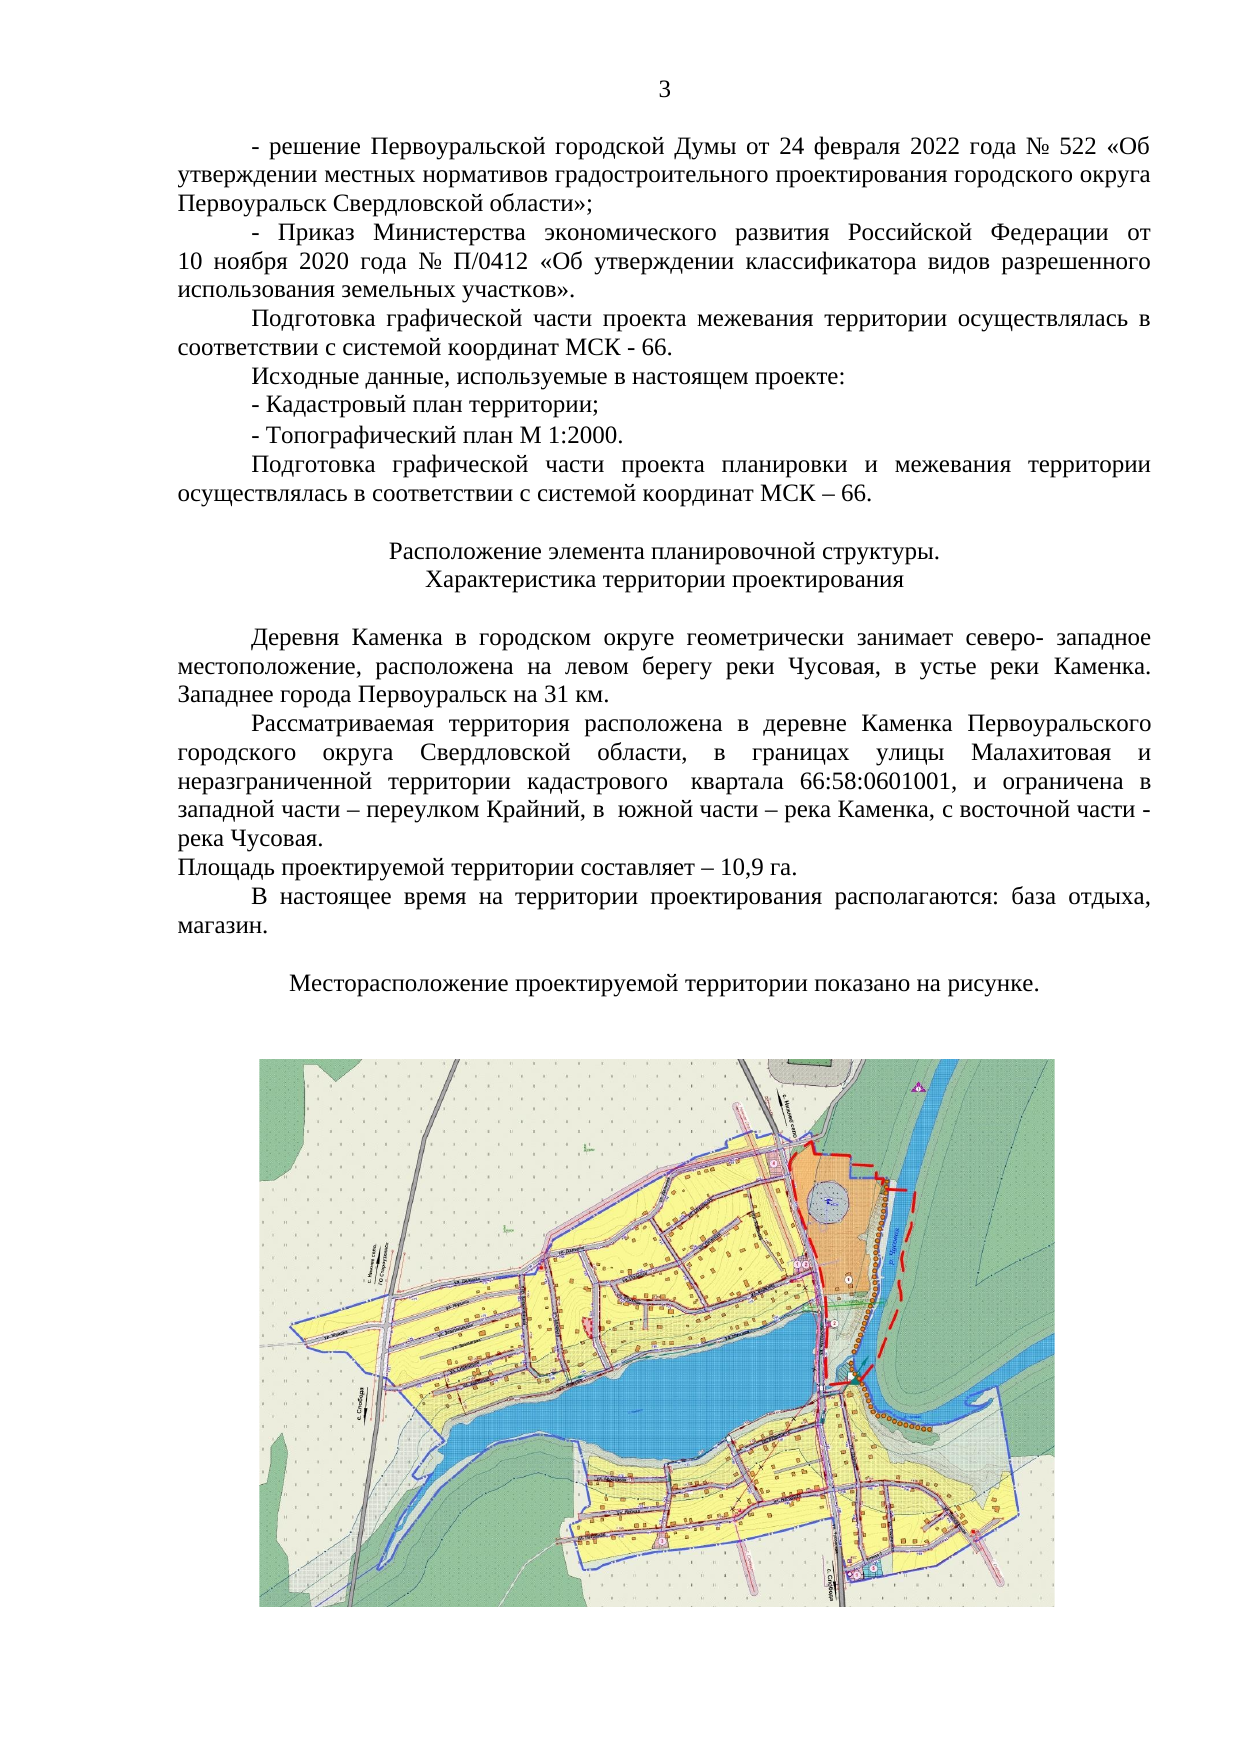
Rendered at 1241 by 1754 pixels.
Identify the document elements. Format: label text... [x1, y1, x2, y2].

text Расположение элемента планировочной структуры. [177, 536, 1152, 564]
text Рассматриваемая территория расположена в деревне Каменка Первоуральского городского округа Свердловской области, в границах улицы Малахитовая и неразграниченной территории кадастрового квартала 66:58:0601001, и ограничена в западной части – переулком Крайний, в южной части – река Каменка, с восточной части - река Чусовая. [177, 708, 1151, 852]
text Деревня Каменка в городском округе геометрически занимает северо- западное местоположение, расположена на левом берегу реки Чусовая, в устье реки Каменка. Западнее города Первоуральск на 31 км. [177, 622, 1151, 708]
text Исходные данные, используемые в настоящем проекте: [177, 361, 1152, 389]
text - Кадастровый план территории; [177, 389, 1109, 418]
text Подготовка графической части проекта планировки и межевания территории осуществлялась в соответствии с системой координат МСК – 66. [177, 449, 1152, 507]
text - Приказ Министерства экономического развития Российской Федерации от 10 ноября 2020 года № П/0412 «Об утверждении классификатора видов разрешенного использования земельных участков». [177, 217, 1152, 303]
picture [259, 1059, 1055, 1607]
text В настоящее время на территории проектирования располагаются: база отдыха, магазин. [177, 881, 1151, 938]
text - решение Первоуральской городской Думы от 24 февраля 2022 года № 522 «Об утверждении местных нормативов градостроительного проектирования городского округа Первоуральск Свердловской области»; [177, 131, 1152, 217]
text Площадь проектируемой территории составляет – 10,9 га. [177, 852, 1151, 881]
text Характеристика территории проектирования [177, 564, 1152, 593]
text Месторасположение проектируемой территории показано на рисунке. [177, 968, 1151, 997]
text Подготовка графической части проекта межевания территории осуществлялась в соответствии с системой координат МСК - 66. [177, 303, 1152, 361]
text - Топографический план М 1:2000. [177, 418, 1152, 449]
